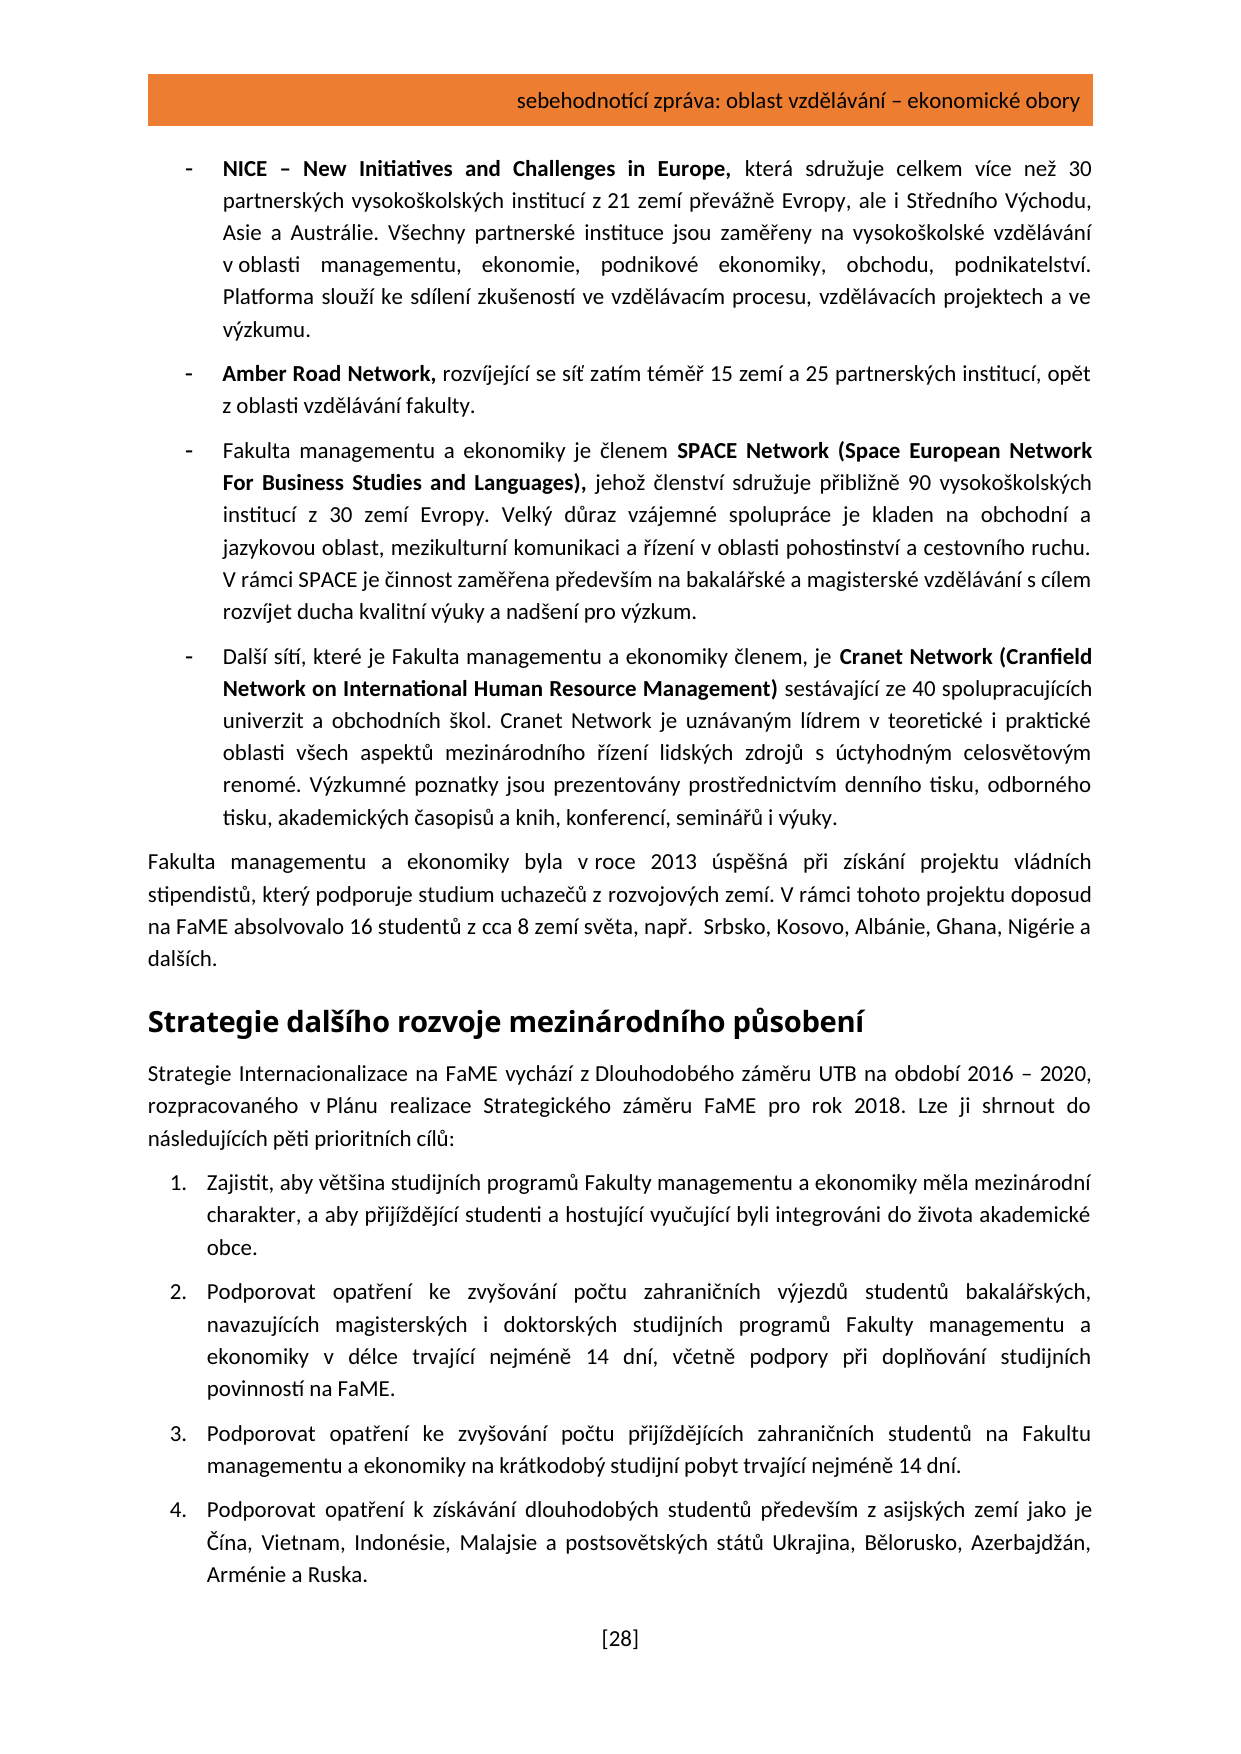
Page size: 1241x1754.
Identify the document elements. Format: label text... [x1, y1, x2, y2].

text Fakulta managementu a ekonomiky byla v roce 2013 úspěšná při získání projektu vládních stipendistů, který podporuje studium uchazečů z rozvojových zemí. V rámci tohoto projektu doposud na FaME absolvovalo 16 studentů z cca 8 zemí světa, např. Srbsko, Kosovo, Albánie, Ghana, Nigérie a dalších. [148, 847, 1093, 972]
list Podporovat opatření ke zvyšování počtu přijíždějících zahraničních studentů na Fakultu managementu a ekonomiky na krátkodobý studijní pobyt trvající nejméně 14 dní. [169, 1419, 1093, 1479]
list Podporovat opatření ke zvyšování počtu zahraničních výjezdů studentů bakalářských, navazujících magisterských i doktorských studijních programů Fakulty managementu a ekonomiky v délce trvající nejméně 14 dní, včetně podpory při doplňování studijních povinností na FaME. [169, 1277, 1093, 1402]
text Strategie Internacionalizace na FaME vychází z Dlouhodobého záměru UTB na období 2016 – 2020, rozpracovaného v Plánu realizace Strategického záměru FaME pro rok 2018. Lze ji shrnout do následujících pěti prioritních cílů: [148, 1119, 1093, 1152]
list Zajistit, aby většina studijních programů Fakulty managementu a ekonomiky měla mezinárodní charakter, a aby přijíždějící studenti a hostující vyučující byli integrováni do života akademické obce. [169, 1168, 1093, 1261]
list Fakulta managementu a ekonomiky je členem SPACE Network (Space European Network For Business Studies and Languages), jehož členství sdružuje přibližně 90 vysokoškolských institucí z 30 zemí Evropy. Velký důraz vzájemné spolupráce je kladen na obchodní a jazykovou oblast, mezikulturní komunikaci a řízení v oblasti pohostinství a cestovního ruchu. V rámci SPACE je činnost zaměřena především na bakalářské a magisterské vzdělávání s cílem rozvíjet ducha kvalitní výuky a nadšení pro výzkum. [185, 436, 1093, 625]
text Strategie dalšího rozvoje mezinárodního působení [148, 1001, 1093, 1041]
list NICE – New Initiatives and Challenges in Europe, která sdružuje celkem více než 30 partnerských vysokoškolských institucí z 21 zemí převážně Evropy, ale i Středního Východu, Asie a Austrálie. Všechny partnerské instituce jsou zaměřeny na vysokoškolské vzdělávání v oblasti managementu, ekonomie, podnikové ekonomiky, obchodu, podnikatelství. Platforma slouží ke sdílení zkušeností ve vzdělávacím procesu, vzdělávacích projektech a ve výzkumu. [185, 154, 1093, 343]
list Další sítí, které je Fakulta managementu a ekonomiky členem, je Cranet Network (Cranfield Network on International Human Resource Management) sestávající ze 40 spolupracujících univerzit a obchodních škol. Cranet Network je uznávaným lídrem v teoretické i praktické oblasti všech aspektů mezinárodního řízení lidských zdrojů s úctyhodným celosvětovým renomé. Výzkumné poznatky jsou prezentovány prostřednictvím denního tisku, odborného tisku, akademických časopisů a knih, konferencí, seminářů i výuky. [185, 642, 1093, 831]
list Amber Road Network, rozvíjející se síť zatím téměř 15 zemí a 25 partnerských institucí, opět z oblasti vzdělávání fakulty. [185, 359, 1093, 419]
list Podporovat opatření k získávání dlouhodobých studentů především z asijských zemí jako je Čína, Vietnam, Indonésie, Malajsie a postsovětských států Ukrajina, Bělorusko, Azerbajdžán, Arménie a Ruska. [169, 1496, 1093, 1588]
